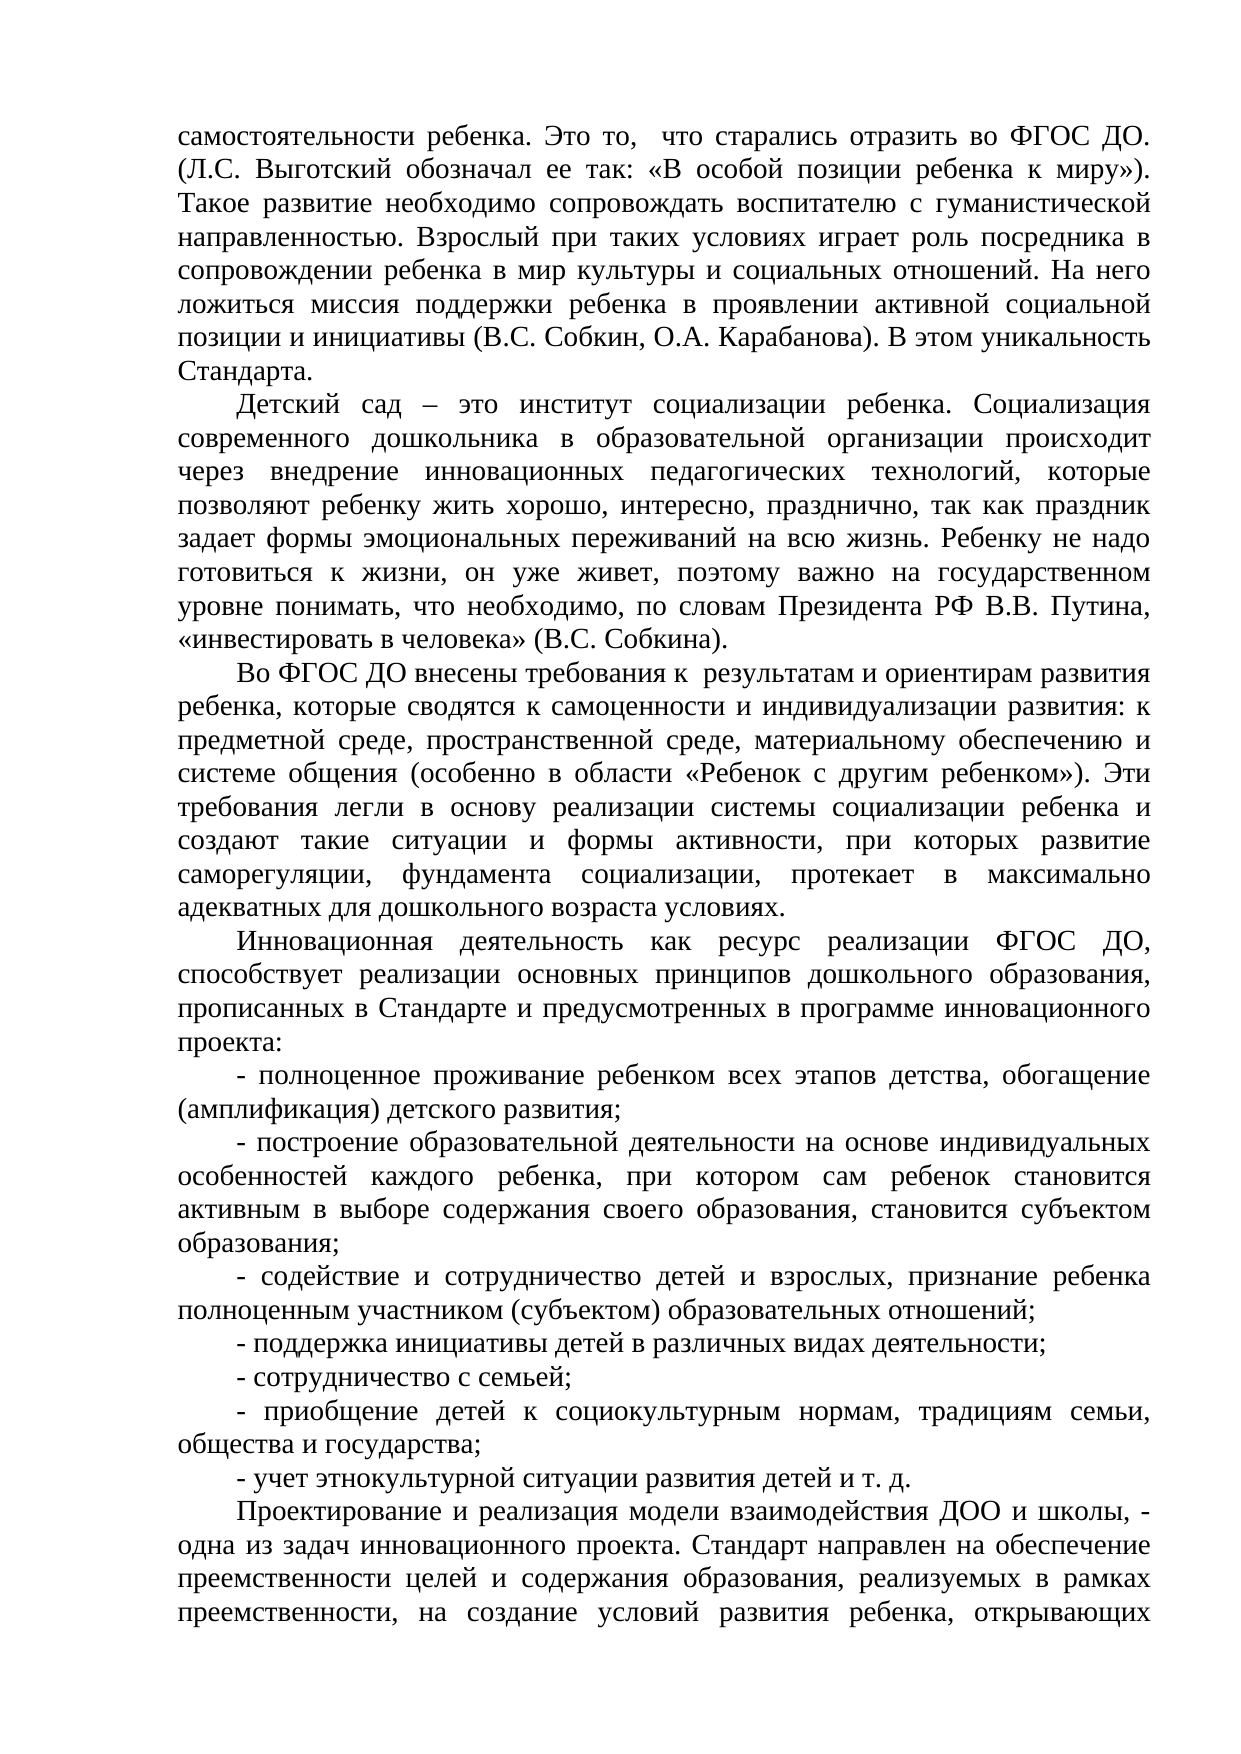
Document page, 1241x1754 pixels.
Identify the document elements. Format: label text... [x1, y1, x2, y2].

text - полноценное проживание ребенком всех этапов детства, обогащение (амплификация) детского развития; [177, 1057, 1152, 1124]
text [177, 118, 1152, 386]
text - приобщение детей к социокультурным нормам, традициям семьи, общества и государства; [177, 1393, 1152, 1460]
text - содействие и сотрудничество детей и взрослых, признание ребенка полноценным участником (субъектом) образовательных отношений; [177, 1258, 1152, 1326]
text Во ФГОС ДО внесены требования к результатам и ориентирам развития ребенка, которые сводятся к самоценности и индивидуализации развития: к предметной среде, пространственной среде, материальному обеспечению и системе общения (особенно в области «Ребенок с другим ребенком»). Эти требования легли в основу реализации системы социализации ребенка и создают такие ситуации и формы активности, при которых развитие саморегуляции, фундамента социализации, протекает в максимально адекватных для дошкольного возраста условиях. [177, 655, 1152, 923]
text Инновационная деятельность как ресурс реализации ФГОС ДО, способствует реализации основных принципов дошкольного образования, прописанных в Стандарте и предусмотренных в программе инновационного проекта: [177, 923, 1152, 1057]
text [177, 1493, 1152, 1627]
text - учет этнокультурной ситуации развития детей и т. д. [177, 1460, 1152, 1493]
text - построение образовательной деятельности на основе индивидуальных особенностей каждого ребенка, при котором сам ребенок становится активным в выборе содержания своего образования, становится субъектом образования; [177, 1124, 1152, 1258]
text - поддержка инициативы детей в различных видах деятельности; [177, 1326, 1152, 1359]
text Детский сад – это институт социализации ребенка. Социализация современного дошкольника в образовательной организации происходит через внедрение инновационных педагогических технологий, которые позволяют ребенку жить хорошо, интересно, празднично, так как праздник задает формы эмоциональных переживаний на всю жизнь. Ребенку не надо готовиться к жизни, он уже живет, поэтому важно на государственном уровне понимать, что необходимо, по словам Президента РФ В.В. Путина, «инвестировать в человека» (В.С. Собкина). [177, 386, 1152, 655]
text - сотрудничество с семьей; [177, 1359, 1152, 1393]
